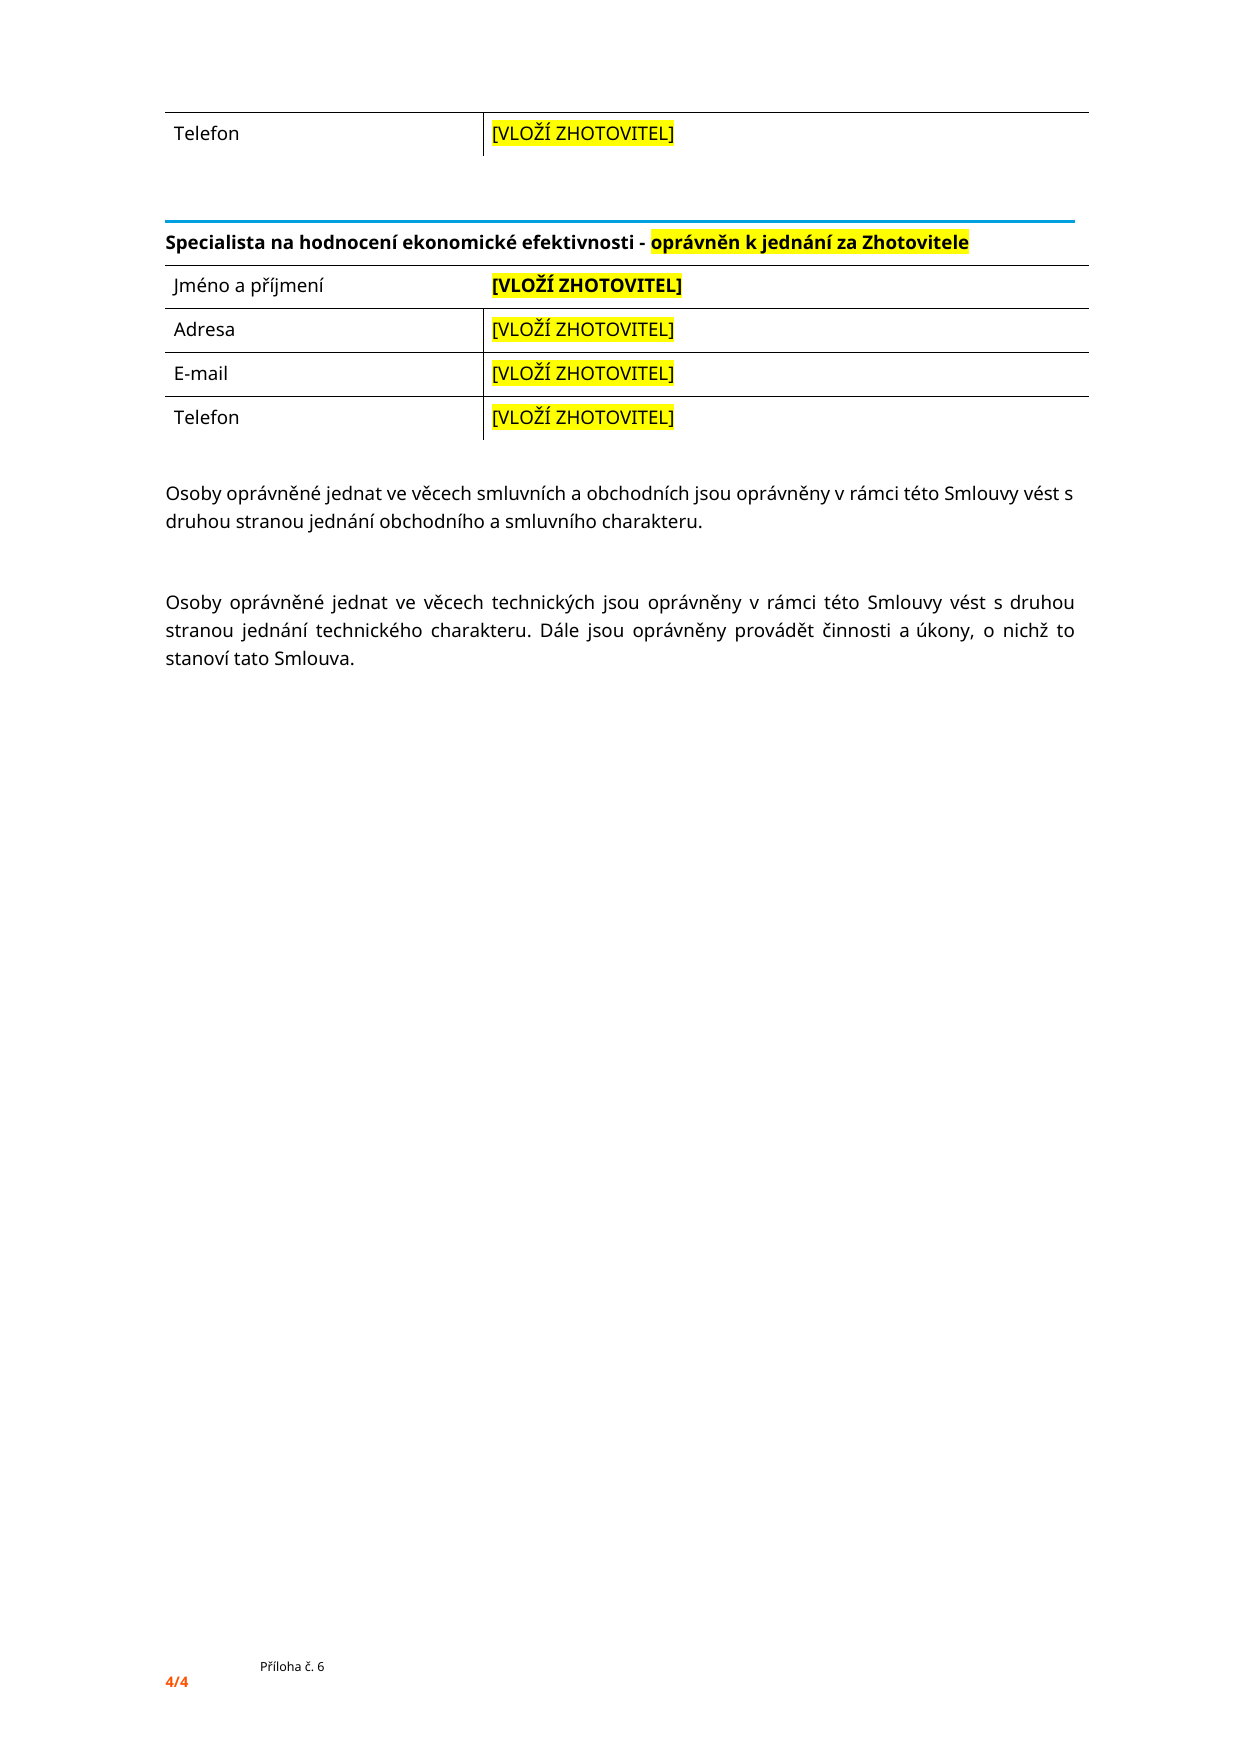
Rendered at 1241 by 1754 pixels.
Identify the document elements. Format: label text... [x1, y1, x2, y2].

table_cell Adresa [165, 309, 483, 352]
table_cell [VLOŽÍ ZHOTOVITEL] [484, 113, 1089, 156]
table_cell [VLOŽÍ ZHOTOVITEL] [484, 397, 1089, 440]
table_cell [VLOŽÍ ZHOTOVITEL] [484, 353, 1089, 396]
text Specialista na hodnocení ekonomické efektivnosti - oprávněn k jednání za Zhotovitele [165, 223, 1075, 254]
table_cell Telefon [165, 397, 483, 440]
table_cell [VLOŽÍ ZHOTOVITEL] [484, 309, 1089, 352]
text Osoby oprávněné jednat ve věcech technických jsou oprávněny v rámci této Smlouvy vést s druhou stranou jednání technického charakteru. Dále jsou oprávněny provádět činnosti a úkony, o nichž to stanoví tato Smlouva. [165, 589, 1075, 671]
table_header [VLOŽÍ ZHOTOVITEL] [484, 266, 1089, 308]
table_header Jméno a příjmení [165, 266, 484, 308]
table_cell Telefon [165, 113, 483, 156]
table_cell E-mail [165, 353, 483, 396]
text Osoby oprávněné jednat ve věcech smluvních a obchodních jsou oprávněny v rámci této Smlouvy vést s druhou stranou jednání obchodního a smluvního charakteru. [165, 480, 1075, 534]
